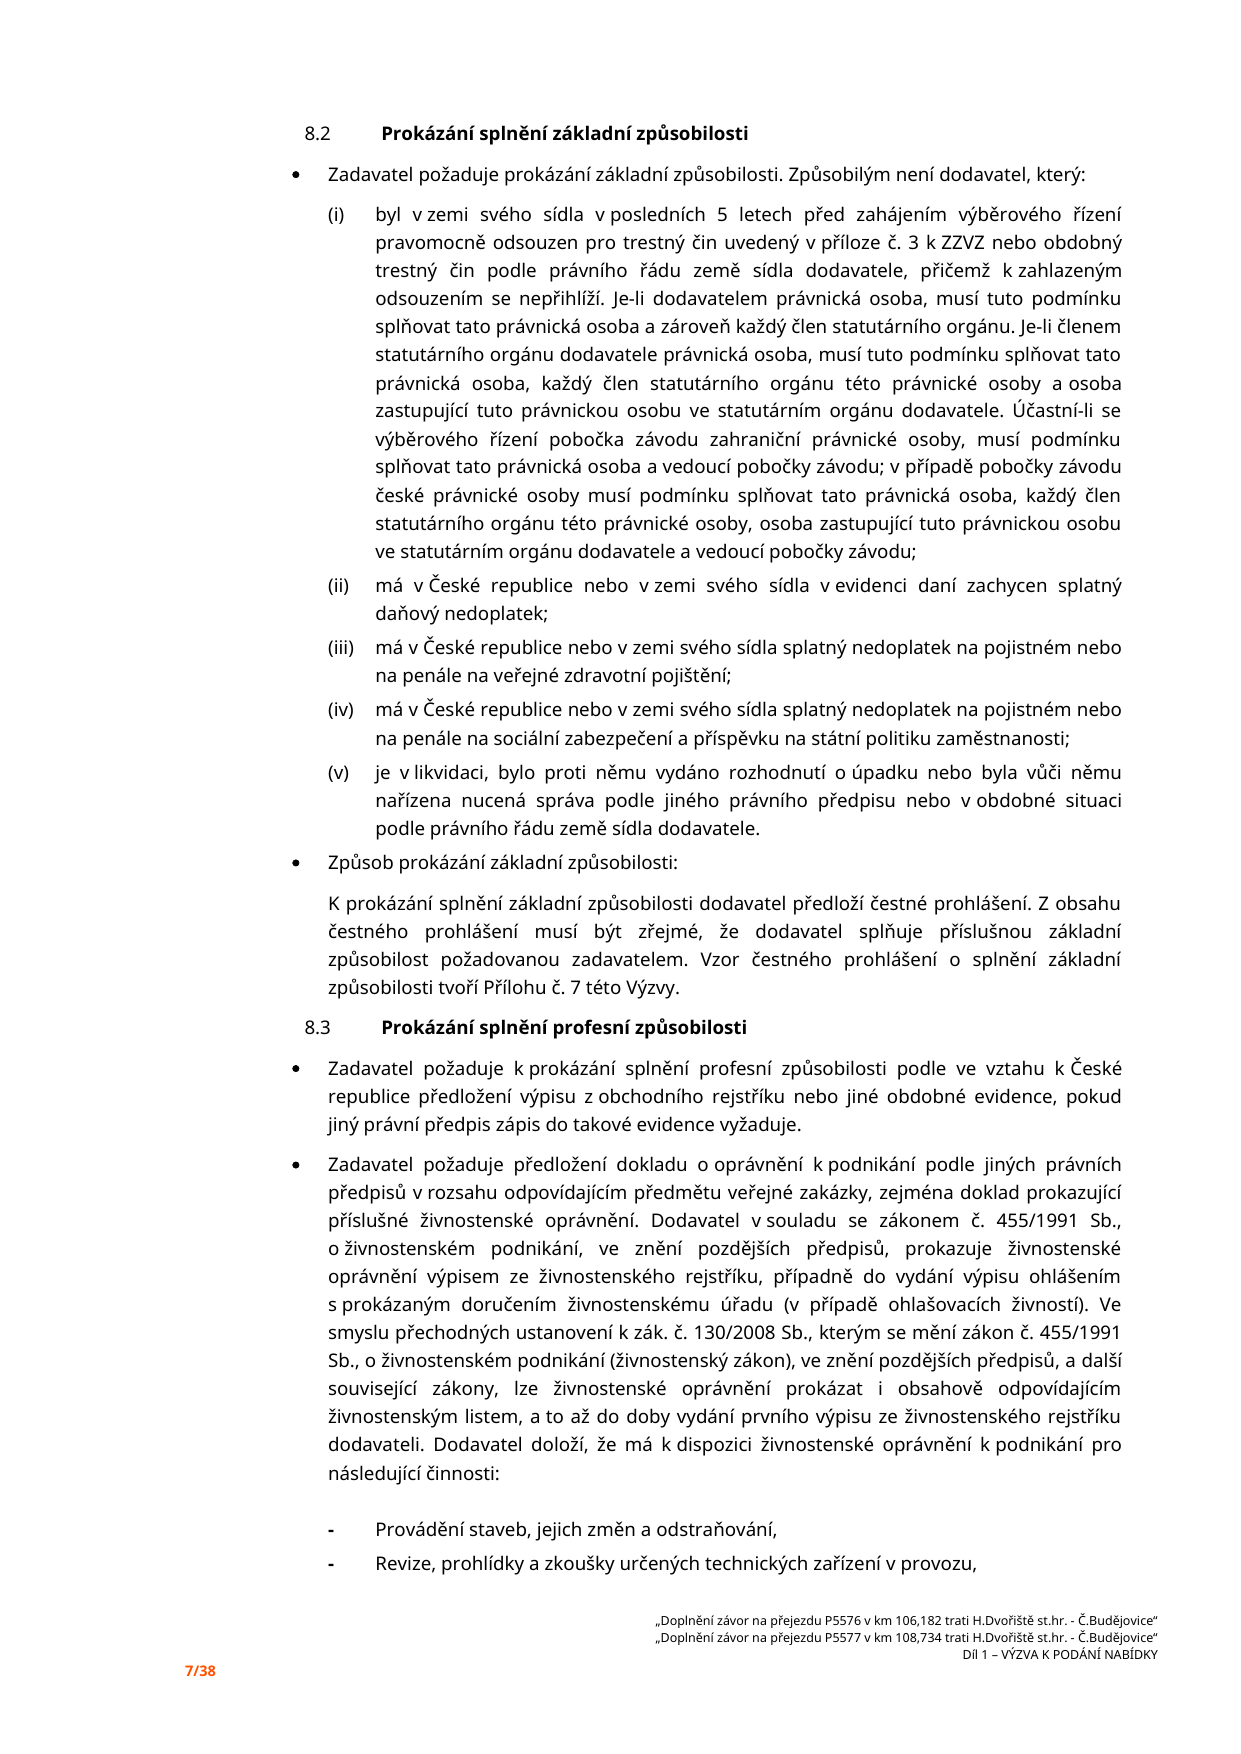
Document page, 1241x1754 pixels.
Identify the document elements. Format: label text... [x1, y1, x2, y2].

text Zadavatel požaduje předložení dokladu o oprávnění k podnikání podle jiných právních předpisů v rozsahu odpovídajícím předmětu veřejné zakázky, zejména doklad prokazující příslušné živnostenské oprávnění. Dodavatel v souladu se zákonem č. 455/1991 Sb., o živnostenském podnikání, ve znění pozdějších předpisů, prokazuje živnostenské oprávnění výpisem ze živnostenského rejstříku, případně do vydání výpisu ohlášením s prokázaným doručením živnostenskému úřadu (v případě ohlašovacích živností). Ve smyslu přechodných ustanovení k zák. č. 130/2008 Sb., kterým se mění zákon č. 455/1991 Sb., o živnostenském podnikání (živnostenský zákon), ve znění pozdějších předpisů, a další související zákony, lze živnostenské oprávnění prokázat i obsahově odpovídajícím živnostenským listem, a to až do doby vydání prvního výpisu ze živnostenského rejstříku dodavateli. Dodavatel doloží, že má k dispozici živnostenské oprávnění k podnikání pro následující činnosti: [292, 1152, 1122, 1485]
text Zadavatel požaduje prokázání základní způsobilosti. Způsobilým není dodavatel, který: [292, 161, 1122, 187]
text Způsob prokázání základní způsobilosti: [292, 849, 1122, 875]
text byl v zemi svého sídla v posledních 5 letech před zahájením výběrového řízení pravomocně odsouzen pro trestný čin uvedený v příloze č. 3 k ZZVZ nebo obdobný trestný čin podle právního řádu země sídla dodavatele, přičemž k zahlazeným odsouzením se nepřihlíží. Je-li dodavatelem právnická osoba, musí tuto podmínku splňovat tato právnická osoba a zároveň každý člen statutárního orgánu. Je-li členem statutárního orgánu dodavatele právnická osoba, musí tuto podmínku splňovat tato právnická osoba, každý člen statutárního orgánu této právnické osoby a osoba zastupující tuto právnickou osobu ve statutárním orgánu dodavatele. Účastní-li se výběrového řízení pobočka závodu zahraniční právnické osoby, musí podmínku splňovat tato právnická osoba a vedoucí pobočky závodu; v případě pobočky závodu české právnické osoby musí podmínku splňovat tato právnická osoba, každý člen statutárního orgánu této právnické osoby, osoba zastupující tuto právnickou osobu ve statutárním orgánu dodavatele a vedoucí pobočky závodu; [328, 202, 1122, 563]
text je v likvidaci, bylo proti němu vydáno rozhodnutí o úpadku nebo byla vůči němu nařízena nucená správa podle jiného právního předpisu nebo v obdobné situaci podle právního řádu země sídla dodavatele. [328, 759, 1122, 841]
text má v České republice nebo v zemi svého sídla splatný nedoplatek na pojistném nebo na penále na veřejné zdravotní pojištění; [328, 634, 1122, 688]
text K prokázání splnění základní způsobilosti dodavatel předloží čestné prohlášení. Z obsahu čestného prohlášení musí být zřejmé, že dodavatel splňuje příslušnou základní způsobilost požadovanou zadavatelem. Vzor čestného prohlášení o splnění základní způsobilosti tvoří Přílohu č. 7 této Výzvy. [328, 890, 1122, 999]
text má v České republice nebo v zemi svého sídla splatný nedoplatek na pojistném nebo na penále na sociální zabezpečení a příspěvku na státní politiku zaměstnanosti; [328, 697, 1122, 750]
text Revize, prohlídky a zkoušky určených technických zařízení v provozu, [328, 1550, 1122, 1576]
text Zadavatel požaduje k prokázání splnění profesní způsobilosti podle ve vztahu k České republice předložení výpisu z obchodního rejstříku nebo jiné obdobné evidence, pokud jiný právní předpis zápis do takové evidence vyžaduje. [292, 1055, 1122, 1137]
text má v České republice nebo v zemi svého sídla v evidenci daní zachycen splatný daňový nedoplatek; [328, 572, 1122, 626]
text Prokázání splnění profesní způsobilosti [304, 1014, 1122, 1040]
text Provádění staveb, jejich změn a odstraňování, [328, 1516, 1122, 1541]
text Prokázání splnění základní způsobilosti [304, 121, 1122, 146]
